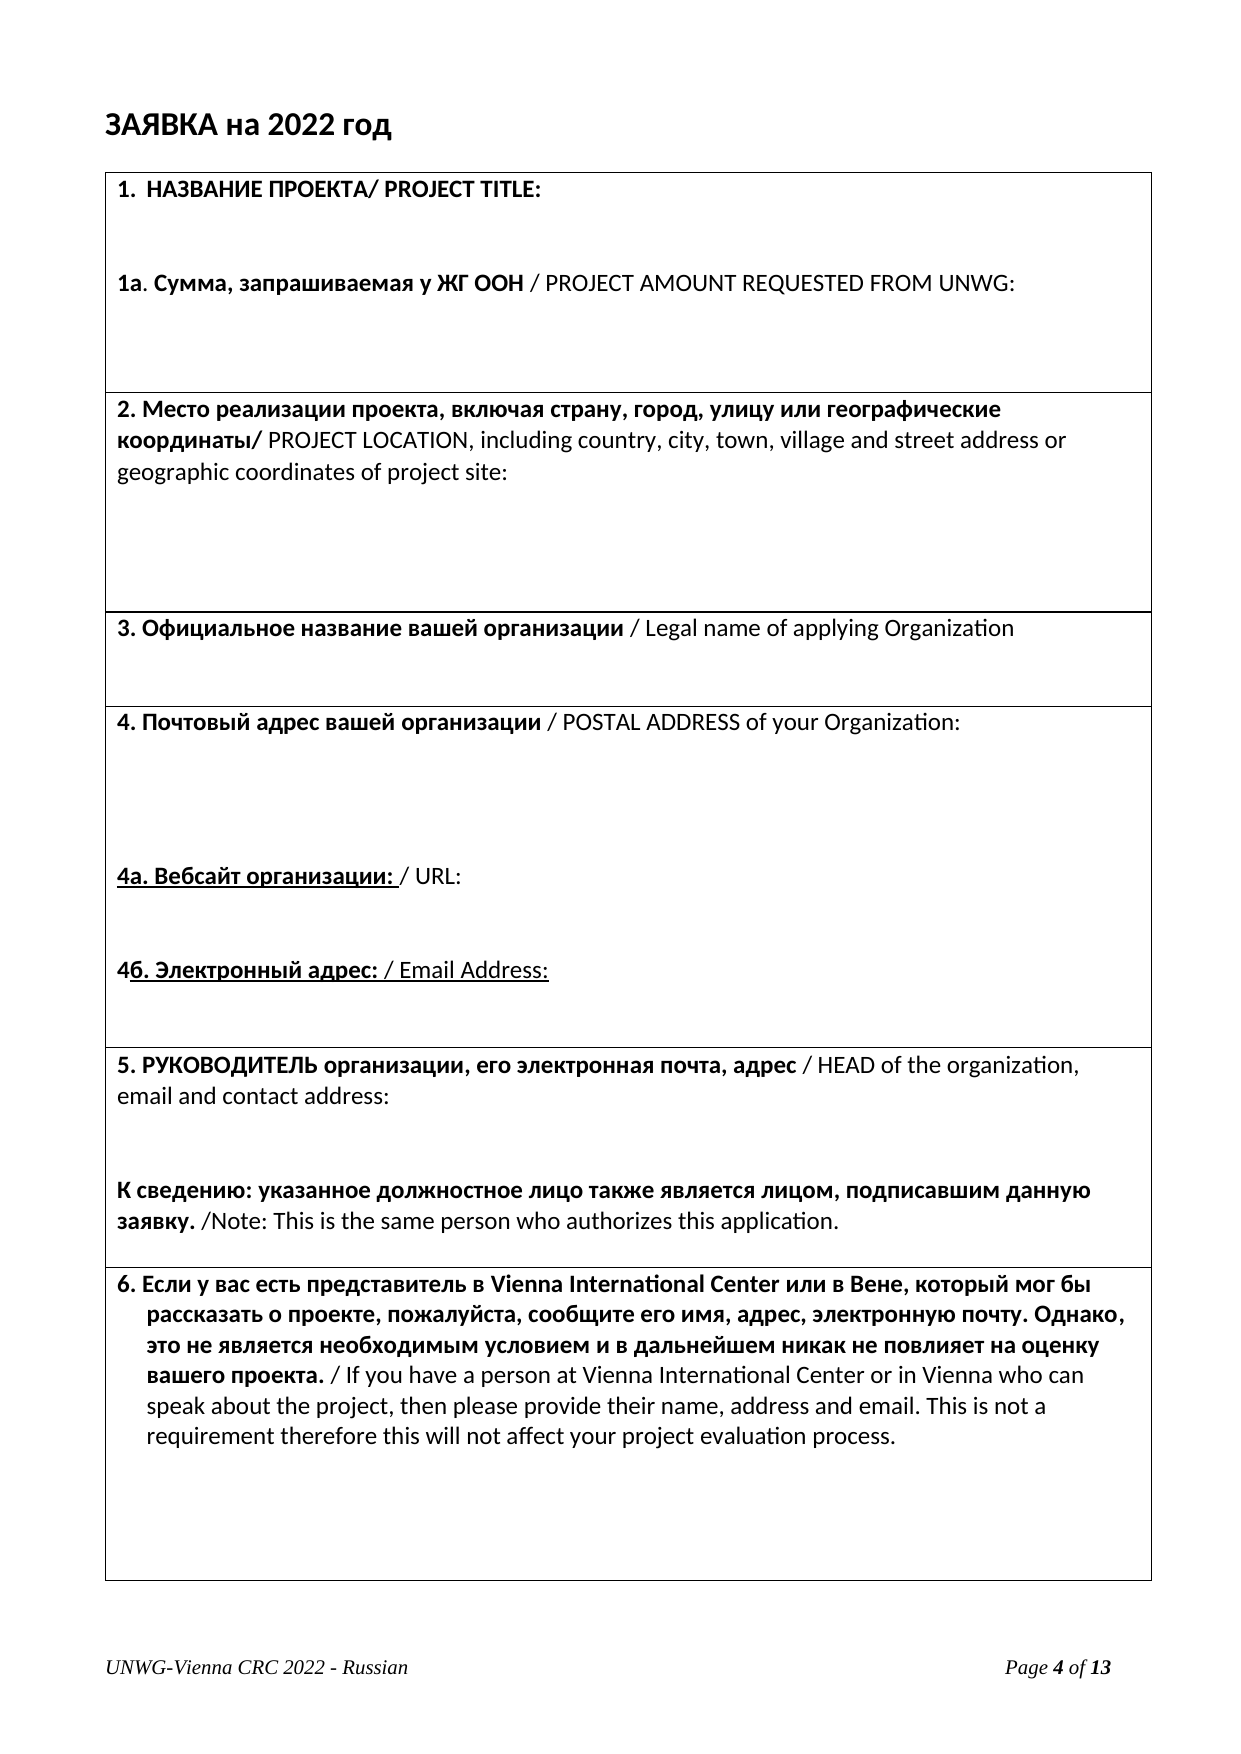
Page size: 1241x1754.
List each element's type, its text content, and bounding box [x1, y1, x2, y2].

table_header НАЗВАНИЕ ПРОЕКТА/ PROJECT TITLE: 1a. Сумма, запрашиваемая у ЖГ ООН / PROJECT AMOUNT REQUESTED FROM UNWG: [106, 173, 1151, 392]
text ЗАЯВКА на 2022 год [105, 103, 1152, 144]
table_cell 2. Место реализации проекта, включая страну, город, улицу или географические координаты/ PROJECT LOCATION, including country, city, town, village and street address or geographic coordinates of project site: [106, 393, 1151, 611]
table_cell 5. РУКОВОДИТЕЛЬ организации, его электронная почта, адрес / HEAD of the organization, email and contact address: К сведению: указанное должностное лицо также является лицом, подписавшим данную заявку. /Note: This is the same person who authorizes this application. [106, 1048, 1151, 1267]
table_cell 6. Если у вас есть представитель в Vienna International Center или в Вене, который мог бы рассказать о проекте, пожалуйста, сообщите его имя, адрес, электронную почту. Однако, это не является необходимым условием и в дальнейшем никак не повлияет на оценку вашего проекта. / If you have a person at Vienna International Center or in Vienna who can speak about the project, then please provide their name, address and email. This is not a requirement therefore this will not affect your project evaluation process. [106, 1268, 1151, 1580]
table_cell 3. Официальное название вашей организации / Legal name of applying Organization [106, 613, 1151, 706]
table_cell 4. Почтовый адрес вашей организации / POSTAL ADDRESS of your Organization: 4a. Вебсайт организации: / URL: 4б. Электронный адрес: / Email Address: [106, 707, 1151, 1047]
